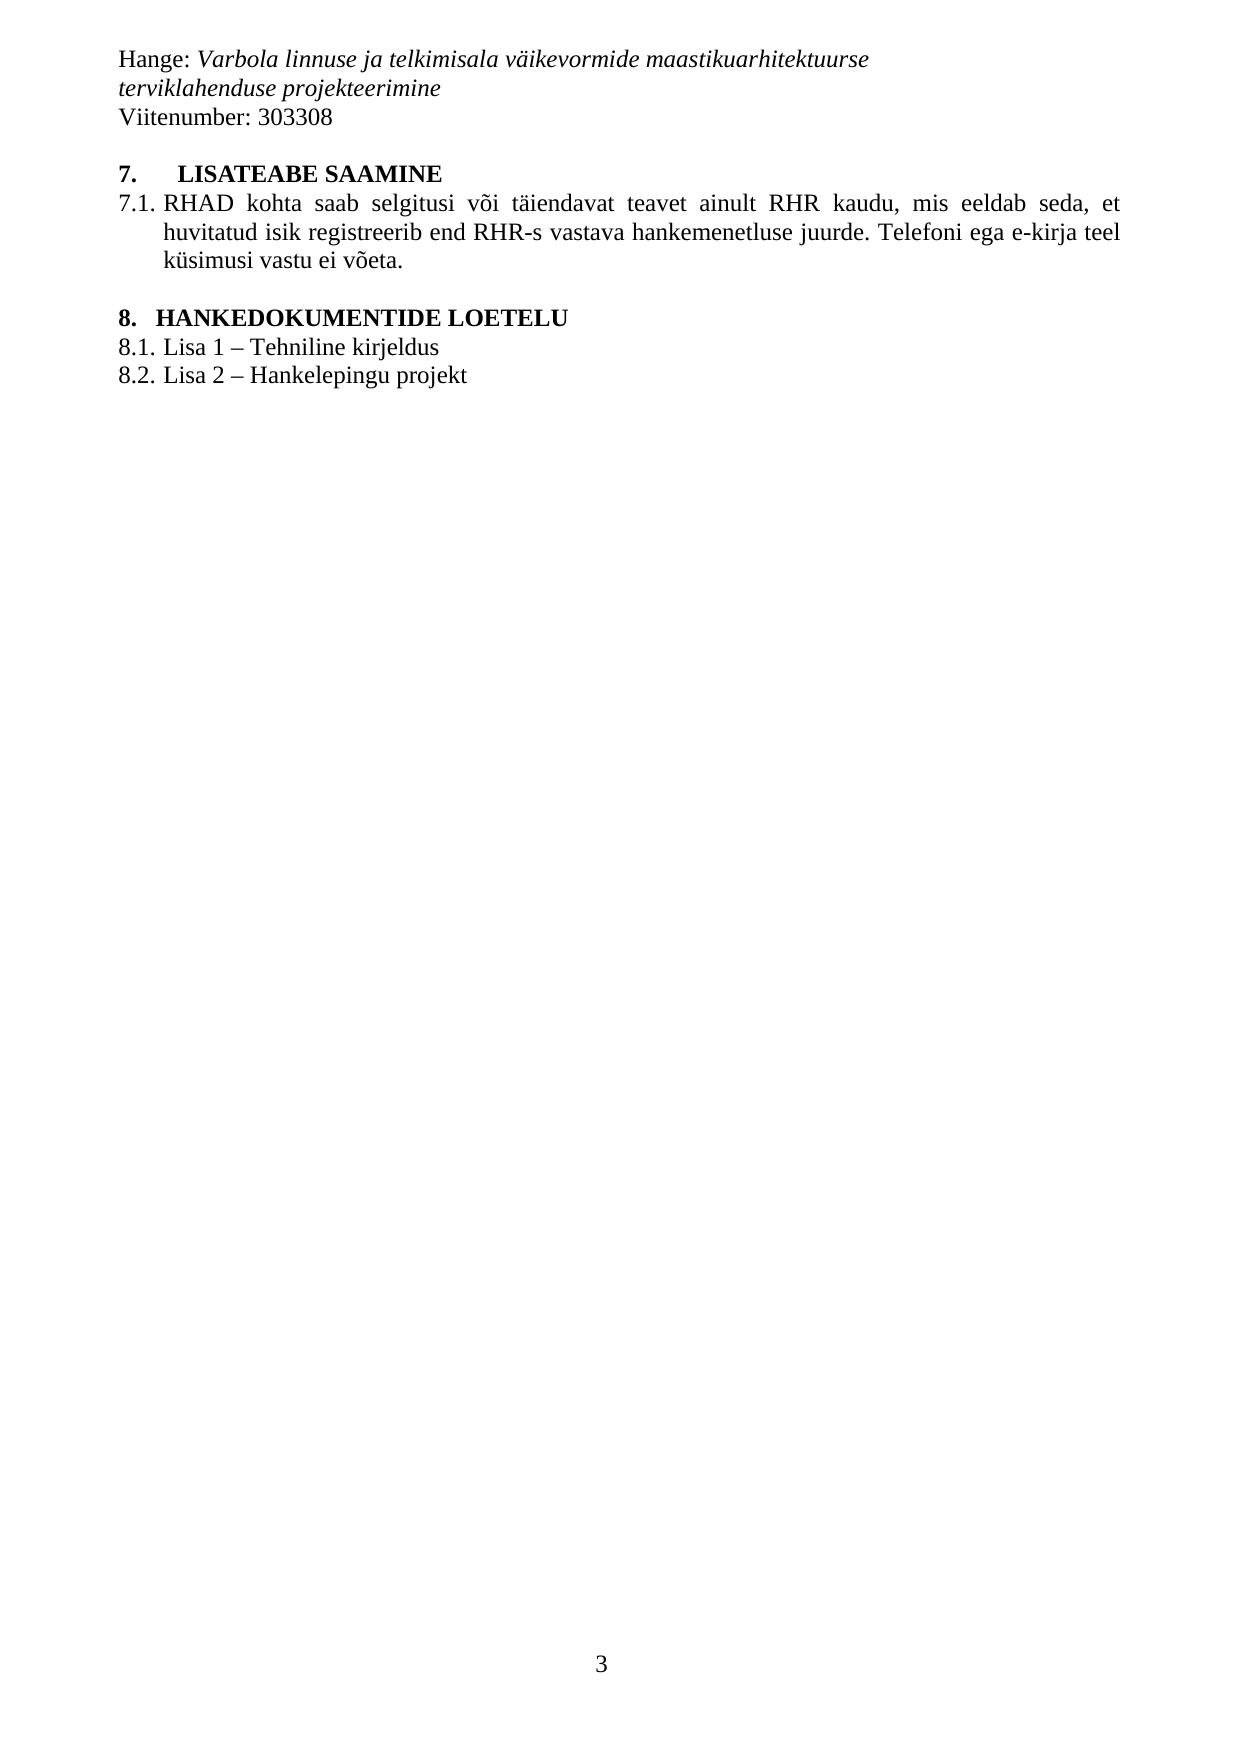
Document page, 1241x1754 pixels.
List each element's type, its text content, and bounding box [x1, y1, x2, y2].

text Lisa 2 – Hankelepingu projekt [118, 361, 1122, 389]
list HANKEDOKUMENTIDE LOETELU [118, 303, 1122, 332]
list LISATEABE SAAMINE [118, 159, 1122, 188]
text Lisa 1 – Tehniline kirjeldus [118, 332, 1122, 361]
text RHAD kohta saab selgitusi või täiendavat teavet ainult RHR kaudu, mis eeldab seda, et huvitatud isik registreerib end RHR-s vastava hankemenetluse juurde. Telefoni ega e-kirja teel küsimusi vastu ei võeta. [118, 188, 1122, 274]
